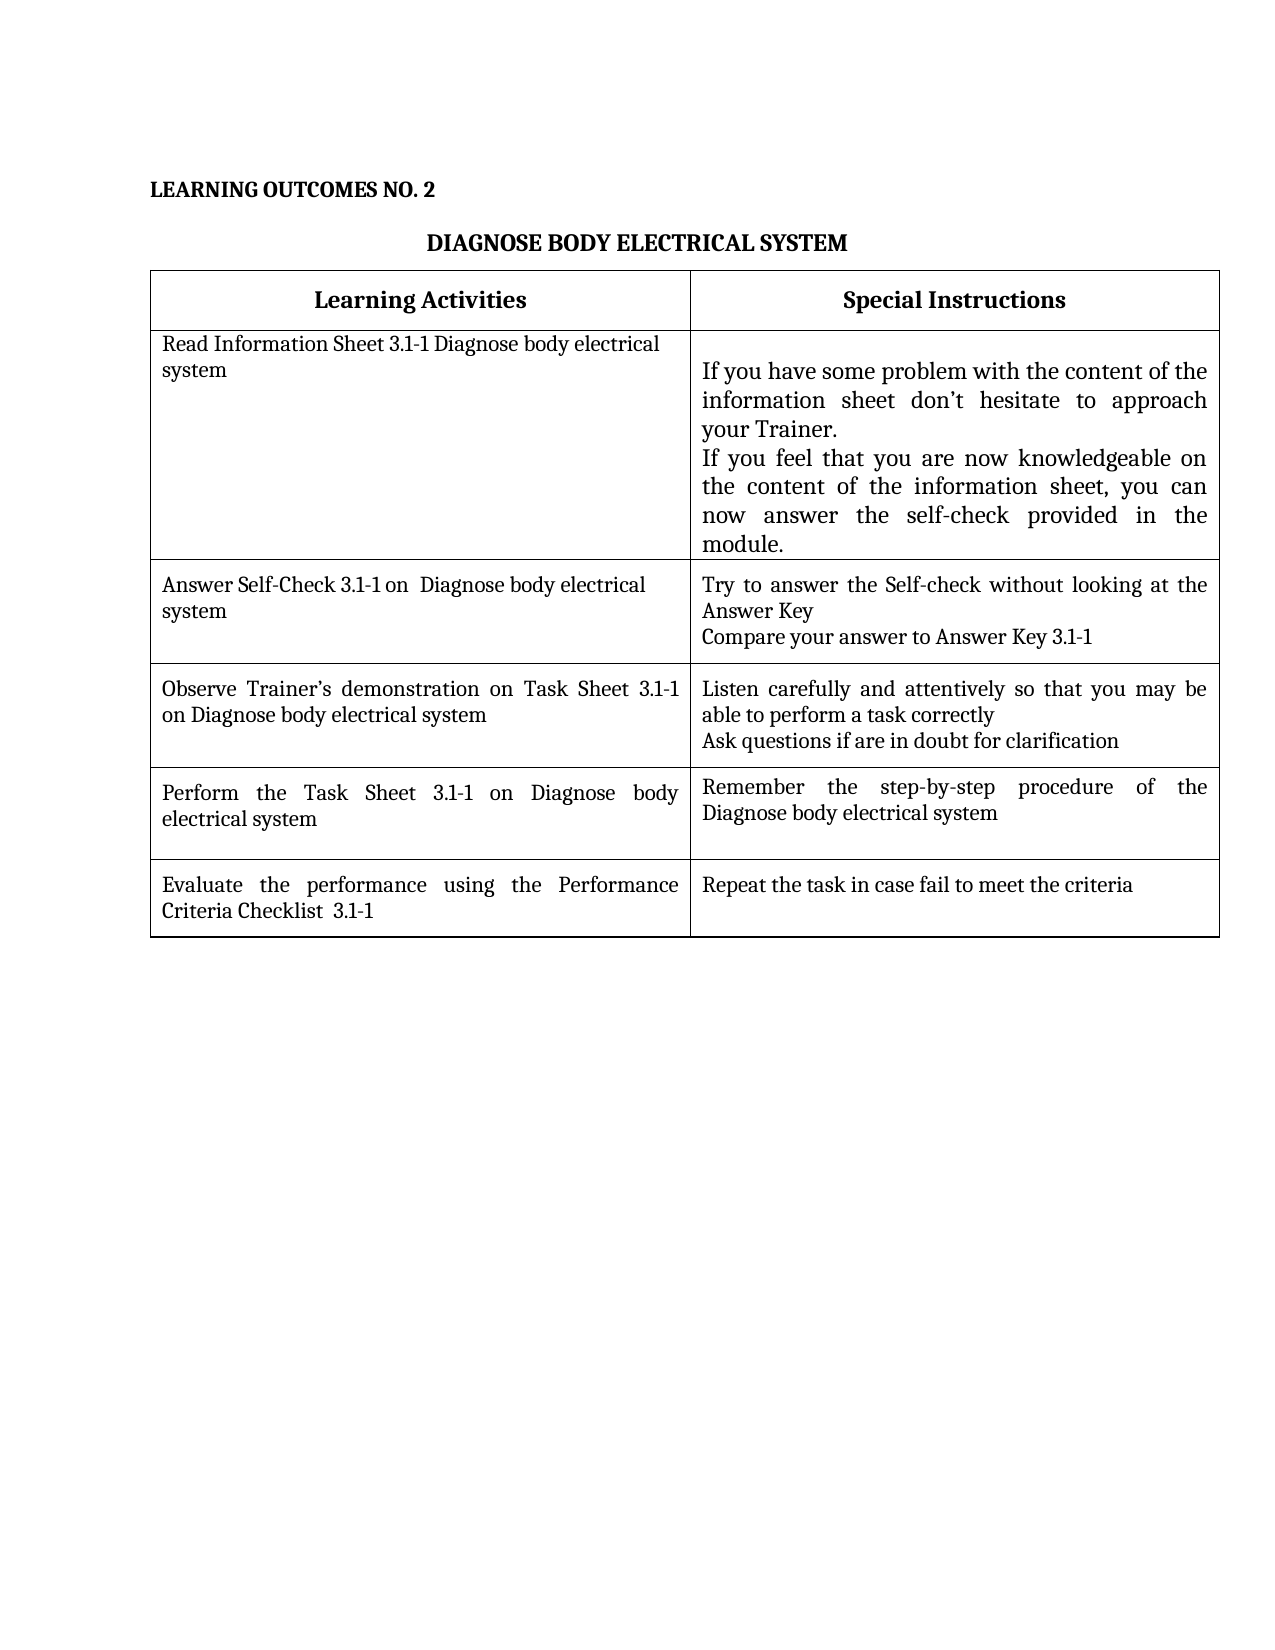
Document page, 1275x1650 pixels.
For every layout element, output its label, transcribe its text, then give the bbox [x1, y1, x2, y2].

text LEARNING OUTCOMES NO. 2 [150, 176, 1125, 203]
table_cell Perform the Task Sheet 3.1-1 on Diagnose body electrical system [151, 768, 690, 859]
table_header Special Instructions [691, 271, 1219, 330]
table_cell Answer Self-Check 3.1-1 on Diagnose body electrical system [151, 560, 690, 662]
table_cell Evaluate the performance using the Performance Criteria Checklist 3.1-1 [151, 860, 690, 936]
table_cell Listen carefully and attentively so that you may be able to perform a task correctly Ask questions if are in doubt for clarification [691, 664, 1219, 767]
text DIAGNOSE BODY ELECTRICAL SYSTEM [150, 229, 1125, 258]
table_cell Observe Trainer’s demonstration on Task Sheet 3.1-1 on Diagnose body electrical system [151, 664, 690, 767]
table_cell Try to answer the Self-check without looking at the Answer Key Compare your answer to Answer Key 3.1-1 [691, 560, 1219, 662]
table_header Learning Activities [151, 271, 690, 330]
table_cell If you have some problem with the content of the information sheet don’t hesitate to approach your Trainer. If you feel that you are now knowledgeable on the content of the information sheet, you can now answer the self-check provided in the module. [691, 331, 1219, 558]
table_cell Remember the step-by-step procedure of the Diagnose body electrical system [691, 768, 1219, 859]
table_cell Read Information Sheet 3.1-1 Diagnose body electrical system [151, 331, 690, 558]
table_cell Repeat the task in case fail to meet the criteria [691, 860, 1219, 936]
